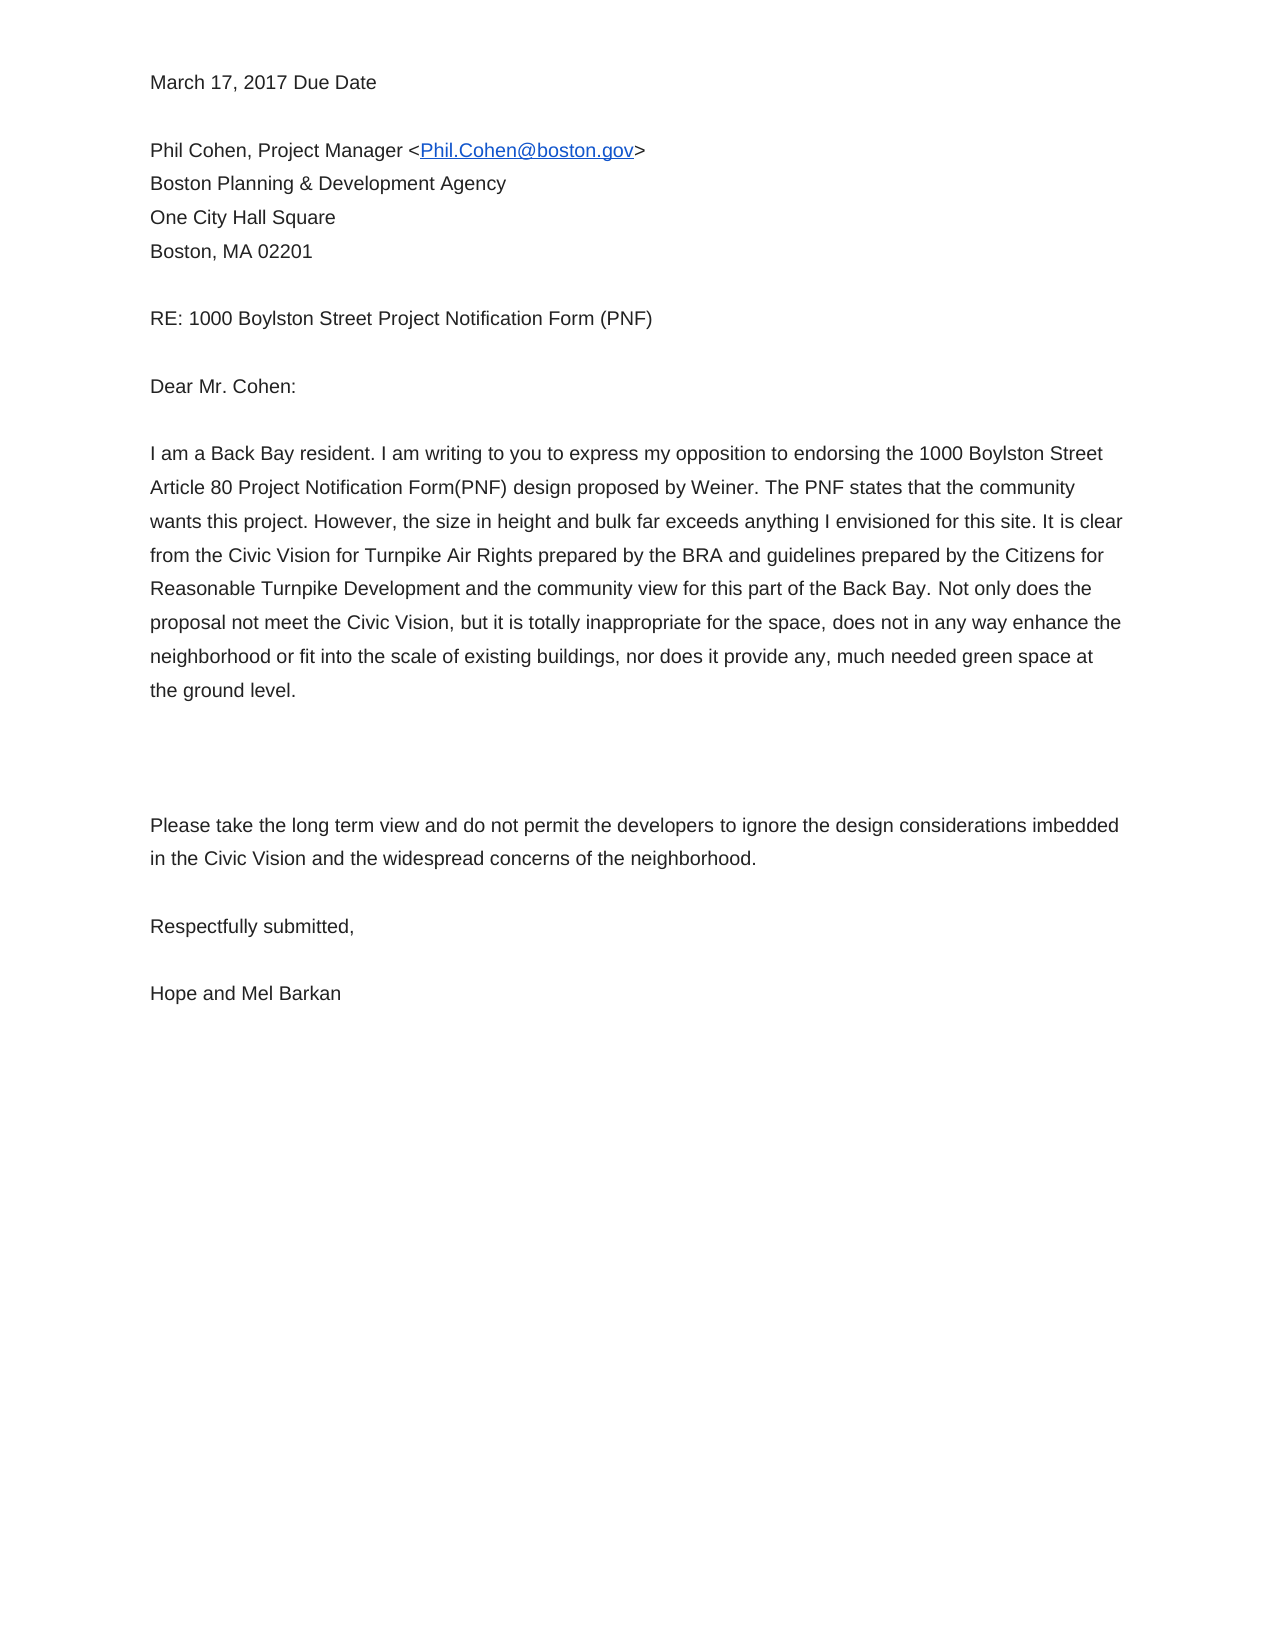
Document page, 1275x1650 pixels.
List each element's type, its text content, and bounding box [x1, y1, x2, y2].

text Dear Mr. Cohen: [150, 364, 1125, 397]
text Boston, MA 02201 [150, 229, 1125, 262]
text Please take the long term view and do not permit the developers to ignore the design considerations imbedded in the Civic Vision and the widespread concerns of the neighborhood. [150, 802, 1125, 870]
text Respectfully submitted, [150, 904, 1125, 937]
text I am a Back Bay resident. I am writing to you to express my opposition to endorsing the 1000 Boylston Street Article 80 Project Notification Form(PNF) design proposed by Weiner. The PNF states that the community wants this project. However, the size in height and bulk far exceeds anything I envisioned for this site. It is clear from the Civic Vision for Turnpike Air Rights prepared by the BRA and guidelines prepared by the Citizens for Reasonable Turnpike Development and the community view for this part of the Back Bay. Not only does the proposal not meet the Civic Vision, but it is totally inappropriate for the space, does not in any way enhance the neighborhood or fit into the scale of existing buildings, nor does it provide any, much needed green space at the ground level. [150, 431, 1125, 701]
text Boston Planning & Development Agency [150, 161, 1125, 195]
text RE: 1000 Boylston Street Project Notification Form (PNF) [150, 296, 1125, 330]
text Phil Cohen, Project Manager <Phil.Cohen@boston.gov> [150, 127, 1125, 161]
text March 17, 2017 Due Date [150, 60, 1125, 94]
text Hope and Mel Barkan [150, 971, 1125, 1005]
text One City Hall Square [150, 195, 1125, 229]
